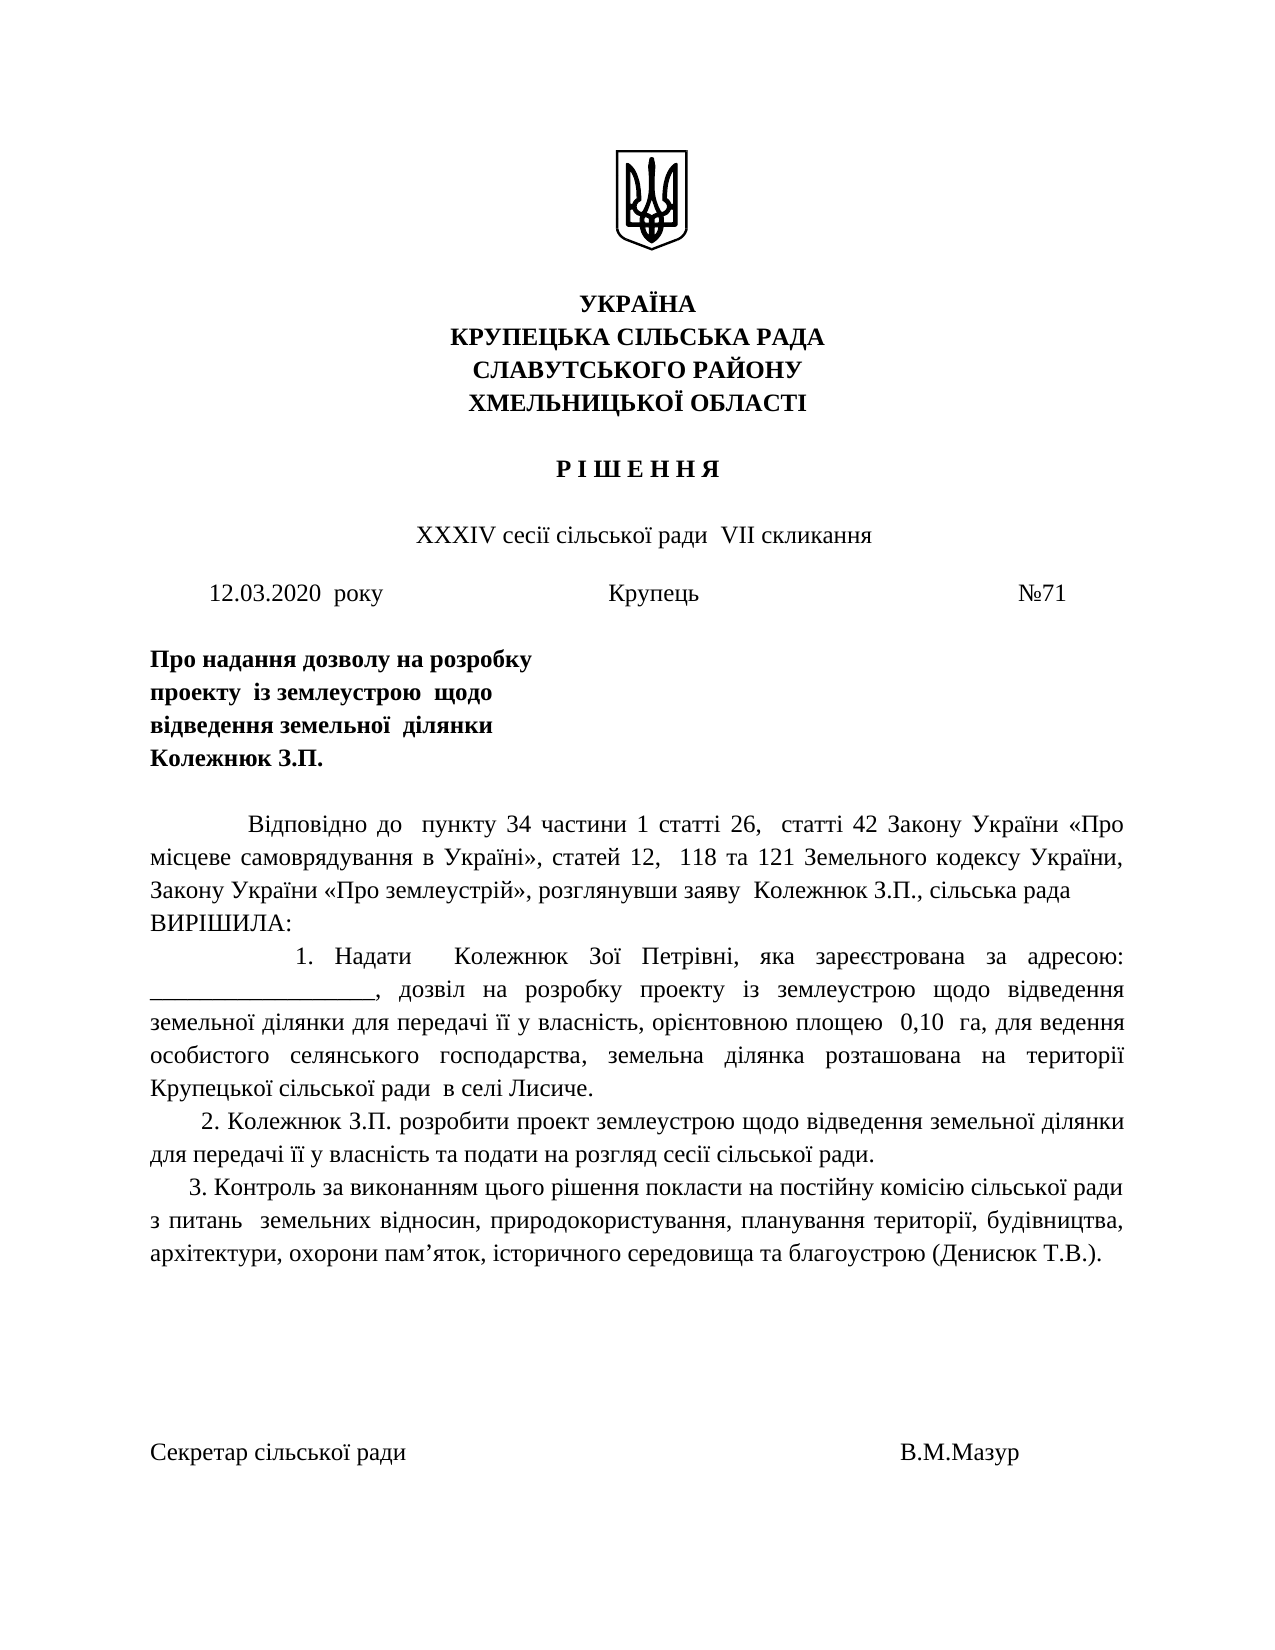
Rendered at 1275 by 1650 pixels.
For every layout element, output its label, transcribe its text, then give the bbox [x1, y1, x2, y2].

text ХМЕЛЬНИЦЬКОЇ ОБЛАСТІ [150, 388, 1125, 417]
text 2. Колежнюк З.П. розробити проект землеустрою щодо відведення земельної ділянки для передачі її у власність та подати на розгляд сесії сільської ради. [150, 1106, 1125, 1168]
text 3. Контроль за виконанням цього рішення покласти на постійну комісію сільської ради з питань земельних відносин, природокористування, планування території, будівництва, архітектури, охорони пам’яток, історичного середовища та благоустрою (Денисюк Т.В.). [150, 1172, 1125, 1267]
text Р І Ш Е Н Н Я [150, 454, 1125, 483]
text відведення земельної ділянки [150, 710, 1125, 739]
text 1. Надати Колежнюк Зої Петрівні, яка зареєстрована за адресою: __________________, дозвіл на розробку проекту із землеустрою щодо відведення земельної ділянки для передачі її у власність, орієнтовною площею 0,10 га, для ведення особистого селянського господарства, земельна ділянка розташована на території Крупецької сільської ради в селі Лисиче. [150, 941, 1125, 1102]
text Про надання дозволу на розробку [150, 644, 1125, 673]
text Секретар сільської ради В.М.Мазур [150, 1437, 1125, 1465]
text КРУПЕЦЬКА СІЛЬСЬКА РАДА [150, 322, 1125, 351]
text Відповідно до пункту 34 частини 1 статті 26, статті 42 Закону України «Про місцеве самоврядування в Україні», статей 12, 118 та 121 Земельного кодексу України, Закону України «Про землеустрій», розглянувши заяву Колежнюк З.П., сільська рада [150, 809, 1125, 904]
text Колежнюк З.П. [150, 743, 1125, 772]
text проекту із землеустрою щодо [150, 677, 1125, 706]
text 12.03.2020 року Крупець №71 [150, 578, 1125, 607]
text СЛАВУТСЬКОГО РАЙОНУ [150, 355, 1125, 384]
text ХХХІV сесії сільської ради VІІ скликання [150, 520, 1125, 549]
text УКРАЇНА [150, 289, 1125, 318]
text ВИРІШИЛА: [150, 908, 1125, 937]
